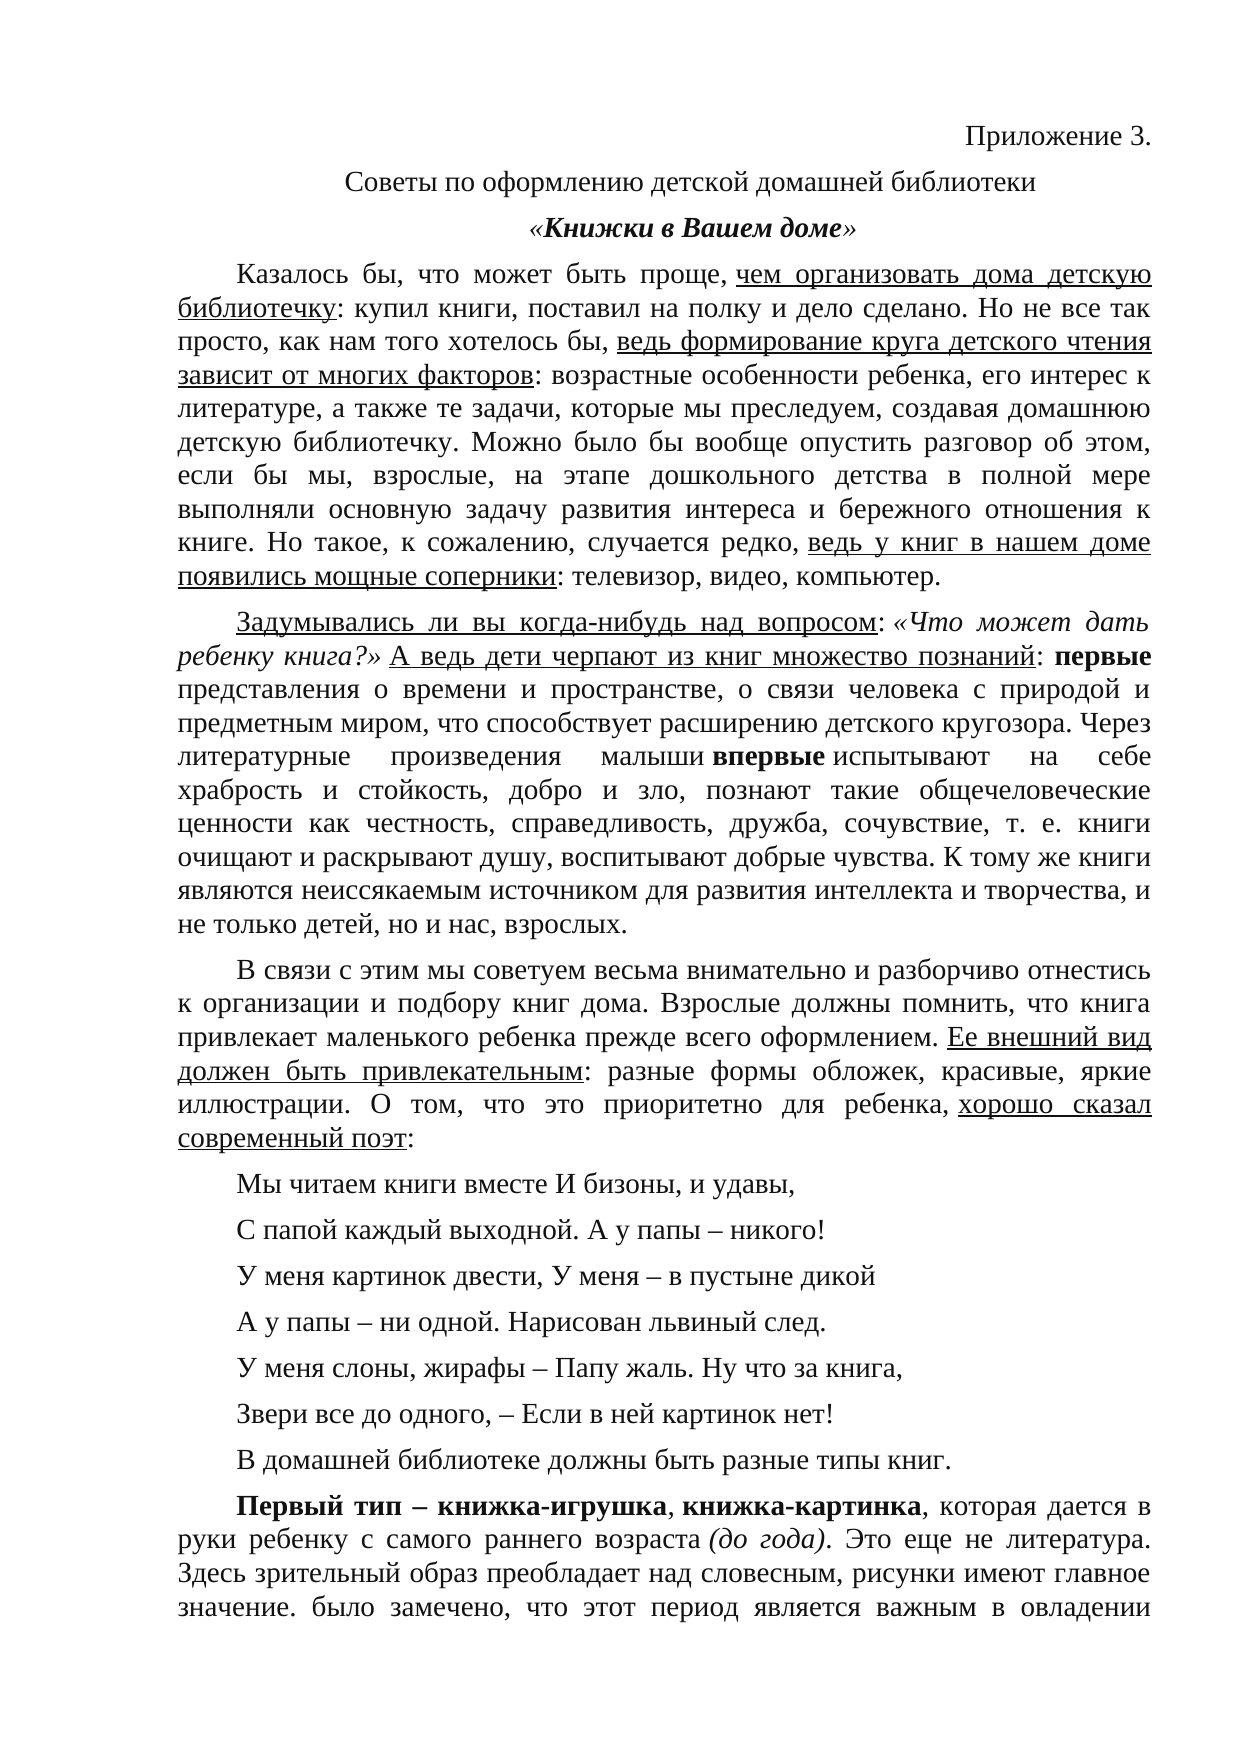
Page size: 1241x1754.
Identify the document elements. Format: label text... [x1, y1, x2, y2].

text Советы по оформлению детской домашней библиотеки [177, 164, 1152, 198]
text Казалось бы, что может быть проще, чем организовать дома детскую библиотечку: купил книги, поставил на полку и дело сделано. Но не все так просто, как нам того хотелось бы, ведь формирование круга детского чтения зависит от многих факторов: возрастные особенности ребенка, его интерес к литературе, а также те задачи, которые мы преследуем, создавая домашнюю детскую библиотечку. Можно было бы вообще опустить разговор об этом, если бы мы, взрослые, на этапе дошкольного детства в полной мере выполняли основную задачу развития интереса и бережного отношения к книге. Но такое, к сожалению, случается редко, ведь у книг в нашем доме появились мощные соперники: телевизор, видео, компьютер. [177, 256, 1152, 592]
text «Книжки в Вашем доме» [177, 210, 1152, 244]
text У меня картинок двести, У меня – в пустыне дикой [177, 1258, 1152, 1291]
text Приложение 3. [177, 118, 1152, 152]
text А у папы – ни одной. Нарисован львиный след. [177, 1304, 1152, 1337]
text У меня слоны, жирафы – Папу жаль. Ну что за книга, [177, 1350, 1152, 1383]
text Мы читаем книги вместе И бизоны, и удавы, [177, 1166, 1152, 1199]
text Задумывались ли вы когда-нибудь над вопросом: «Что может дать ребенку книга?» А ведь дети черпают из книг множество познаний: первые представления о времени и пространстве, о связи человека с природой и предметным миром, что способствует расширению детского кругозора. Через литературные произведения малыши впервые испытывают на себе храбрость и стойкость, добро и зло, познают такие общечеловеческие ценности как честность, справедливость, дружба, сочувствие, т. е. книги очищают и раскрывают душу, воспитывают добрые чувства. К тому же книги являются неиссякаемым источником для развития интеллекта и творчества, и не только детей, но и нас, взрослых. [177, 604, 1152, 939]
text С папой каждый выходной. А у папы – никого! [177, 1212, 1152, 1245]
text Звери все до одного, – Если в ней картинок нет! [177, 1396, 1152, 1429]
text В связи с этим мы советуем весьма внимательно и разборчиво отнестись к организации и подбору книг дома. Взрослые должны помнить, что книга привлекает маленького ребенка прежде всего оформлением. Ее внешний вид должен быть привлекательным: разные формы обложек, красивые, яркие иллюстрации. О том, что это приоритетно для ребенка, хорошо сказал современный поэт: [177, 952, 1152, 1153]
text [177, 1488, 1152, 1622]
text В домашней библиотеке должны быть разные типы книг. [177, 1442, 1152, 1476]
